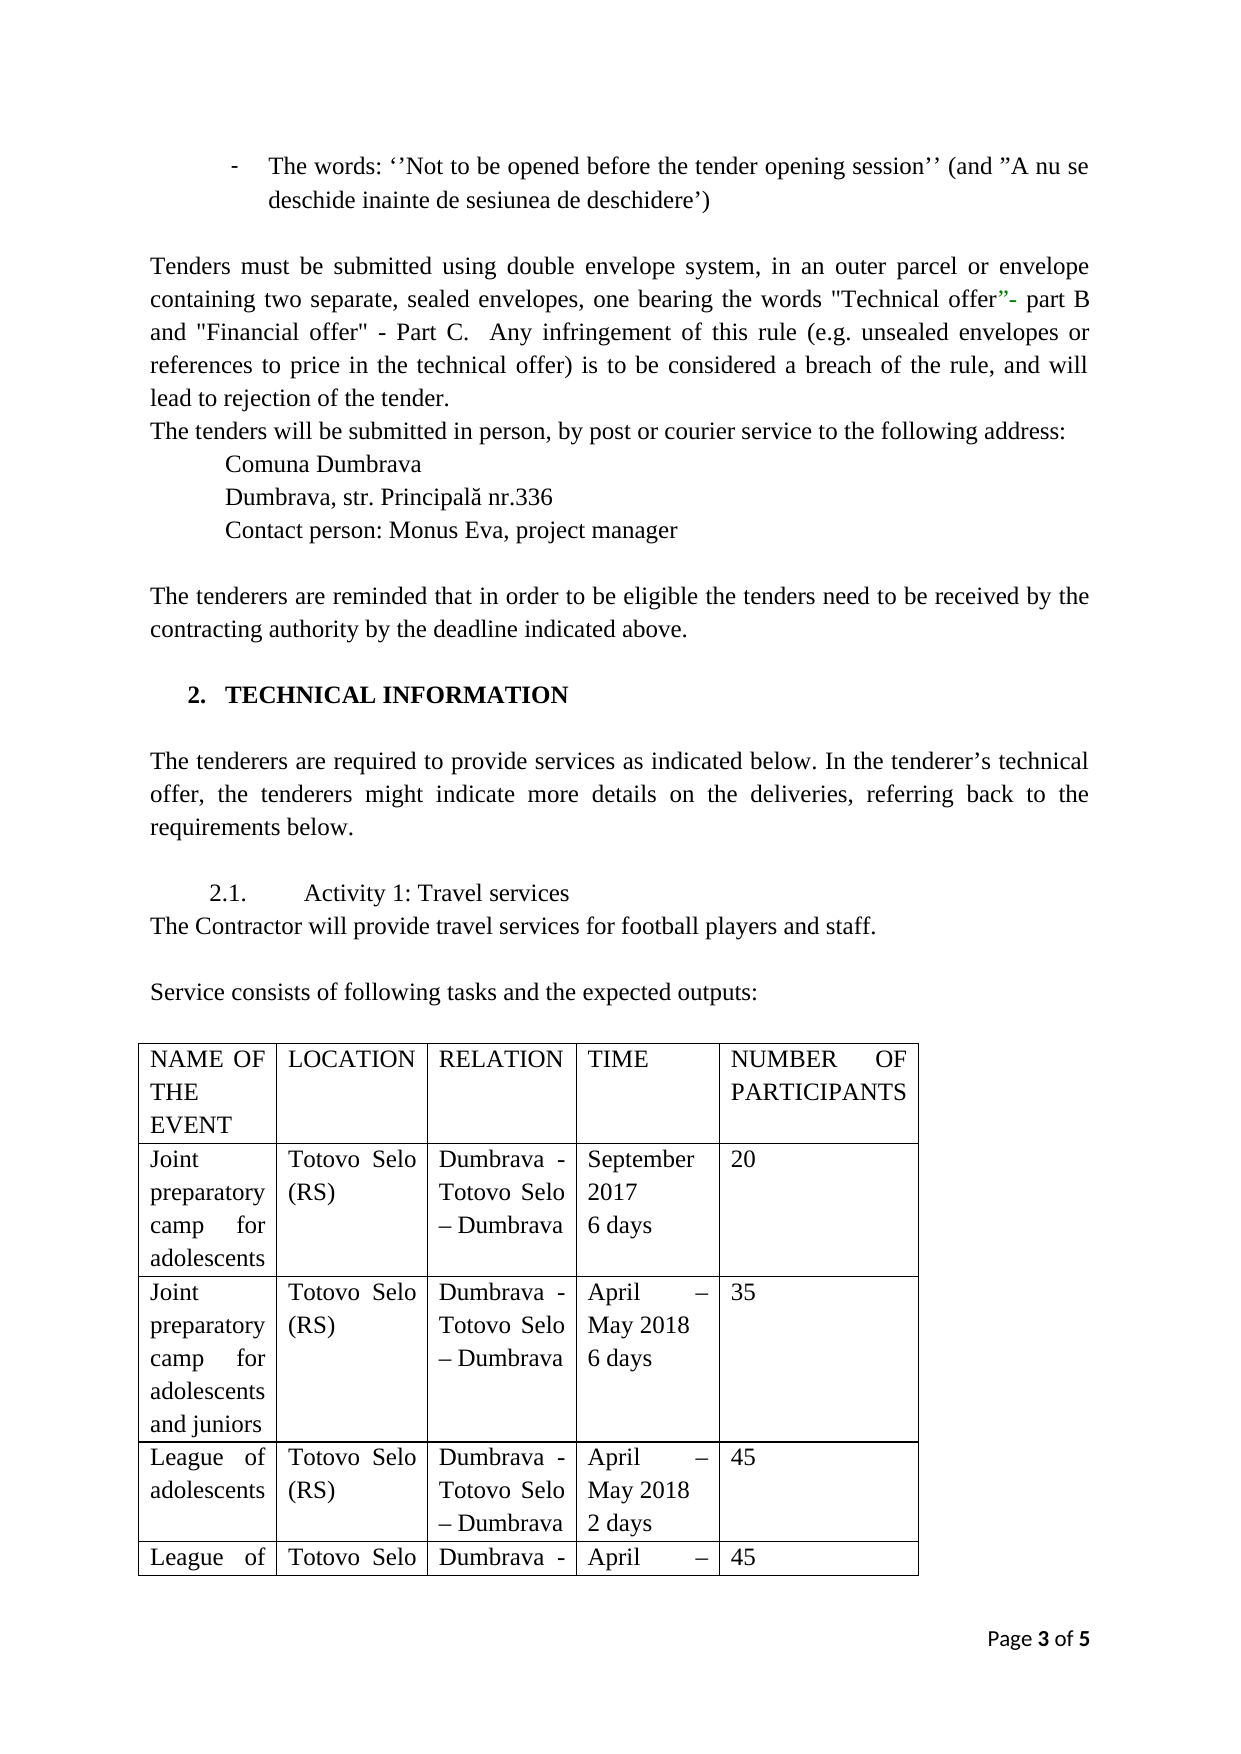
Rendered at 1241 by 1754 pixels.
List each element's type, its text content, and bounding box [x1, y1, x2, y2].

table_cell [577, 1542, 719, 1575]
table_cell 20 [720, 1144, 918, 1276]
table_header LOCATION [277, 1044, 427, 1143]
table_cell September 2017 6 days [577, 1144, 719, 1276]
list TECHNICAL INFORMATION [187, 680, 1090, 709]
text The Contractor will provide travel services for football players and staff. [150, 911, 1090, 940]
text Comuna Dumbrava [225, 449, 1090, 478]
table_header RELATION [428, 1044, 576, 1143]
table_cell Totovo Selo (RS) [277, 1144, 427, 1276]
table_cell 45 [720, 1443, 918, 1541]
table_cell 45 [720, 1542, 918, 1575]
table_header NUMBER OF PARTICIPANTS [720, 1044, 918, 1143]
table_header TIME [577, 1044, 719, 1143]
text The tenderers are required to provide services as indicated below. In the tenderer’s technical offer, the tenderers might indicate more details on the deliveries, referring back to the requirements below. [150, 746, 1090, 841]
list The words: ‘’Not to be opened before the tender opening session’’ (and ”A nu se deschide inainte de sesiunea de deschidere’) [231, 150, 1090, 213]
table_cell Dumbrava - Totovo Selo – Dumbrava [428, 1144, 576, 1276]
table_cell League of juniors [139, 1542, 276, 1575]
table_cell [428, 1542, 576, 1575]
table_cell 35 [720, 1277, 918, 1441]
table_cell Dumbrava - Totovo Selo – Dumbrava [428, 1443, 576, 1541]
table_cell Joint preparatory camp for adolescents [139, 1144, 276, 1276]
table_cell League of adolescents [139, 1443, 276, 1541]
list Activity 1: Travel services [209, 878, 1090, 907]
text Tenders must be submitted using double envelope system, in an outer parcel or envelope containing two separate, sealed envelopes, one bearing the words "Technical offer”- part B and "Financial offer" - Part C. Any infringement of this rule (e.g. unsealed envelopes or references to price in the technical offer) is to be considered a breach of the rule, and will lead to rejection of the tender. [150, 251, 1090, 412]
text Service consists of following tasks and the expected outputs: [150, 977, 1090, 1006]
table_cell Totovo Selo (RS) [277, 1277, 427, 1441]
text Contact person: Monus Eva, project manager [225, 515, 1090, 544]
table_cell Dumbrava - Totovo Selo – Dumbrava [428, 1277, 576, 1441]
table_header NAME OF THE EVENT [139, 1044, 276, 1143]
table_cell April – May 2018 6 days [577, 1277, 719, 1441]
text The tenders will be submitted in person, by post or courier service to the following address: [150, 416, 1090, 445]
table_cell April – May 2018 2 days [577, 1443, 719, 1541]
table_cell Joint preparatory camp for adolescents and juniors [139, 1277, 276, 1441]
table_cell Totovo Selo (RS) [277, 1443, 427, 1541]
text Dumbrava, str. Principală nr.336 [225, 482, 1090, 511]
table_cell Totovo Selo (RS) [277, 1542, 427, 1575]
text The tenderers are reminded that in order to be eligible the tenders need to be received by the contracting authority by the deadline indicated above. [150, 581, 1090, 643]
